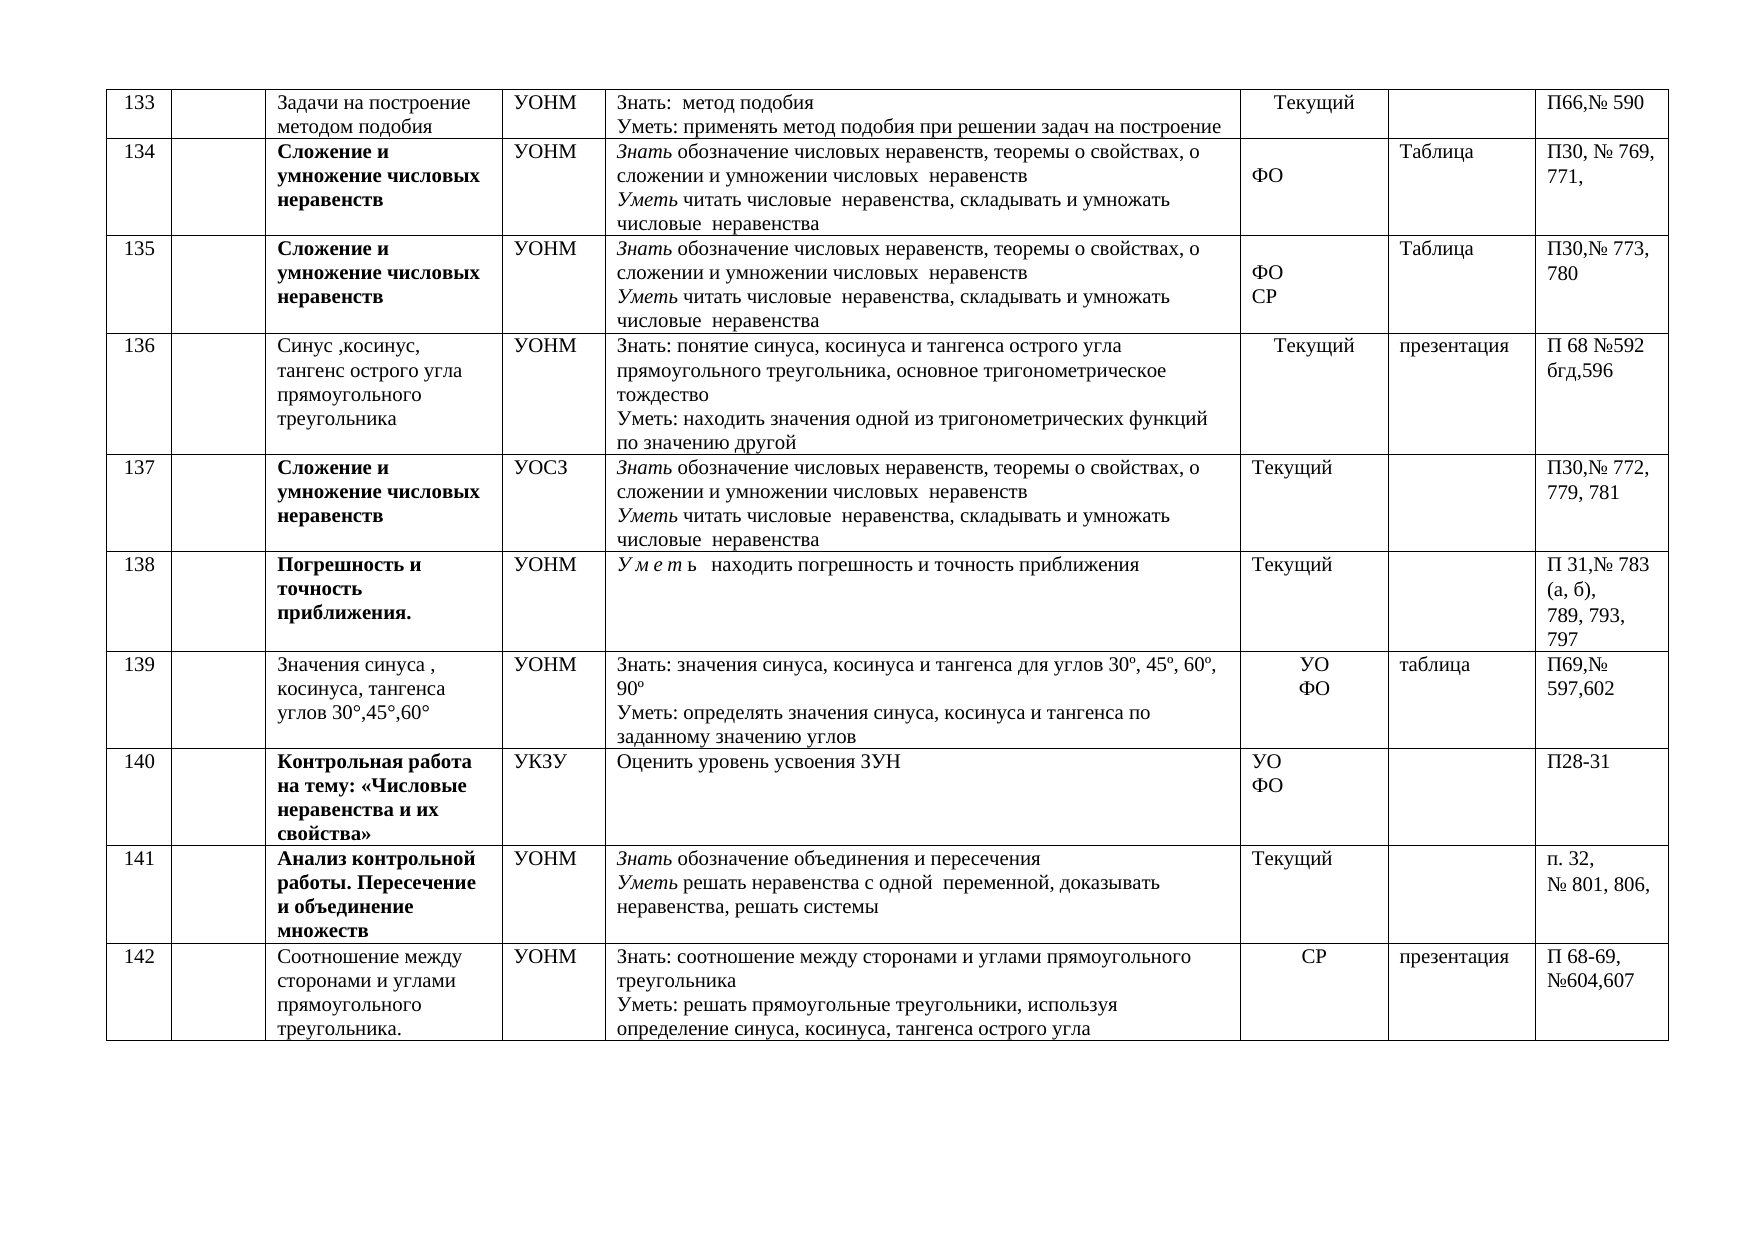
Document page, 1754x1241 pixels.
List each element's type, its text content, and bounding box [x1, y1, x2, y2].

table_cell Знать обозначение числовых неравенств, теоремы о свойствах, о сложении и умножении числовых неравенств Уметь читать числовые неравенства, складывать и умножать числовые неравенства [606, 236, 1240, 332]
table_cell Сложение и умножение числовых неравенств [266, 139, 502, 235]
table_cell Соотношение между сторонами и углами прямоугольного треугольника. [266, 944, 502, 1040]
table_cell П66,№ 590 [1536, 90, 1668, 138]
table_cell Контрольная работа на тему: «Числовые неравенства и их свойства» [266, 749, 502, 845]
table_cell П69,№ 597,602 [1536, 652, 1668, 748]
table_cell Знать обозначение числовых неравенств, теоремы о свойствах, о сложении и умножении числовых неравенств Уметь читать числовые неравенства, складывать и умножать числовые неравенства [606, 139, 1240, 235]
table_cell 139 [107, 652, 171, 748]
table_cell П 31,№ 783 (а, б), 789, 793, 797 [1536, 552, 1668, 651]
table_cell [172, 90, 265, 138]
table_cell Текущий [1241, 334, 1388, 454]
table_cell Сложение и умножение числовых неравенств [266, 455, 502, 551]
table_cell П28-31 [1536, 749, 1668, 845]
table_cell [1389, 846, 1535, 942]
table_cell [172, 236, 265, 332]
table_cell Знать: понятие синуса, косинуса и тангенса острого угла прямоугольного треугольника, основное тригонометрическое тождество Уметь: находить значения одной из тригонометрических функций по значению другой [606, 334, 1240, 454]
table_cell УОНМ [503, 652, 605, 748]
table_cell Текущий [1241, 846, 1388, 942]
table_cell презентация [1389, 944, 1535, 1040]
table_cell Анализ контрольной работы. Пересечение и объединение множеств [266, 846, 502, 942]
table_cell Погрешность и точность приближения. [266, 552, 502, 651]
table_cell Уметь находить погрешность и точность приближения [606, 552, 1240, 651]
table_cell УОНМ [503, 236, 605, 332]
table_cell П30,№ 773, 780 [1536, 236, 1668, 332]
table_cell УОНМ [503, 139, 605, 235]
table_cell [1389, 552, 1535, 651]
table_cell [1389, 749, 1535, 845]
table_cell [172, 846, 265, 942]
table_cell 135 [107, 236, 171, 332]
table_cell 138 [107, 552, 171, 651]
table_cell 133 [107, 90, 171, 138]
table_cell [172, 552, 265, 651]
table_cell УОНМ [503, 334, 605, 454]
table_cell п. 32, № 801, 806, [1536, 846, 1668, 942]
table_cell [1389, 90, 1535, 138]
table_cell Таблица [1389, 236, 1535, 332]
table_cell [172, 944, 265, 1040]
table_cell УОНМ [503, 944, 605, 1040]
table_cell Знать: метод подобия Уметь: применять метод подобия при решении задач на построение [606, 90, 1240, 138]
table_cell УКЗУ [503, 749, 605, 845]
table_cell [172, 334, 265, 454]
table_cell [172, 652, 265, 748]
table_cell Таблица [1389, 139, 1535, 235]
table_cell П30,№ 772, 779, 781 [1536, 455, 1668, 551]
table_cell ФО [1241, 139, 1388, 235]
table_cell Оценить уровень усвоения ЗУН [606, 749, 1240, 845]
table_cell УО ФО [1241, 749, 1388, 845]
table_cell [172, 749, 265, 845]
table_cell [172, 455, 265, 551]
table_cell [1389, 455, 1535, 551]
table_cell 137 [107, 455, 171, 551]
table_cell 140 [107, 749, 171, 845]
table_cell Знать: соотношение между сторонами и углами прямоугольного треугольника Уметь: решать прямоугольные треугольники, используя определение синуса, косинуса, тангенса острого угла [606, 944, 1240, 1040]
table_cell УО ФО [1241, 652, 1388, 748]
table_cell Синус ,косинус, тангенс острого угла прямоугольного треугольника [266, 334, 502, 454]
table_cell Текущий [1241, 552, 1388, 651]
table_cell 141 [107, 846, 171, 942]
table_cell презентация [1389, 334, 1535, 454]
table_cell Знать: значения синуса, косинуса и тангенса для углов 30º, 45º, 60º, 90º Уметь: определять значения синуса, косинуса и тангенса по заданному значению углов [606, 652, 1240, 748]
table_cell П 68 №592 бгд,596 [1536, 334, 1668, 454]
table_cell Задачи на построение методом подобия [266, 90, 502, 138]
table_cell Знать обозначение числовых неравенств, теоремы о свойствах, о сложении и умножении числовых неравенств Уметь читать числовые неравенства, складывать и умножать числовые неравенства [606, 455, 1240, 551]
table_cell ФО СР [1241, 236, 1388, 332]
table_cell УОСЗ [503, 455, 605, 551]
table_cell 142 [107, 944, 171, 1040]
table_cell [172, 139, 265, 235]
table_cell 136 [107, 334, 171, 454]
table_cell Текущий [1241, 90, 1388, 138]
table_cell УОНМ [503, 552, 605, 651]
table_cell таблица [1389, 652, 1535, 748]
table_cell СР [1241, 944, 1388, 1040]
table_cell П30, № 769, 771, [1536, 139, 1668, 235]
table_cell УОНМ [503, 90, 605, 138]
table_cell Сложение и умножение числовых неравенств [266, 236, 502, 332]
table_cell 134 [107, 139, 171, 235]
table_cell Текущий [1241, 455, 1388, 551]
table_cell Знать обозначение объединения и пересечения Уметь решать неравенства с одной переменной, доказывать неравенства, решать системы [606, 846, 1240, 942]
table_cell УОНМ [503, 846, 605, 942]
table_cell П 68-69, №604,607 [1536, 944, 1668, 1040]
table_cell Значения синуса , косинуса, тангенса углов 30°,45°,60° [266, 652, 502, 748]
